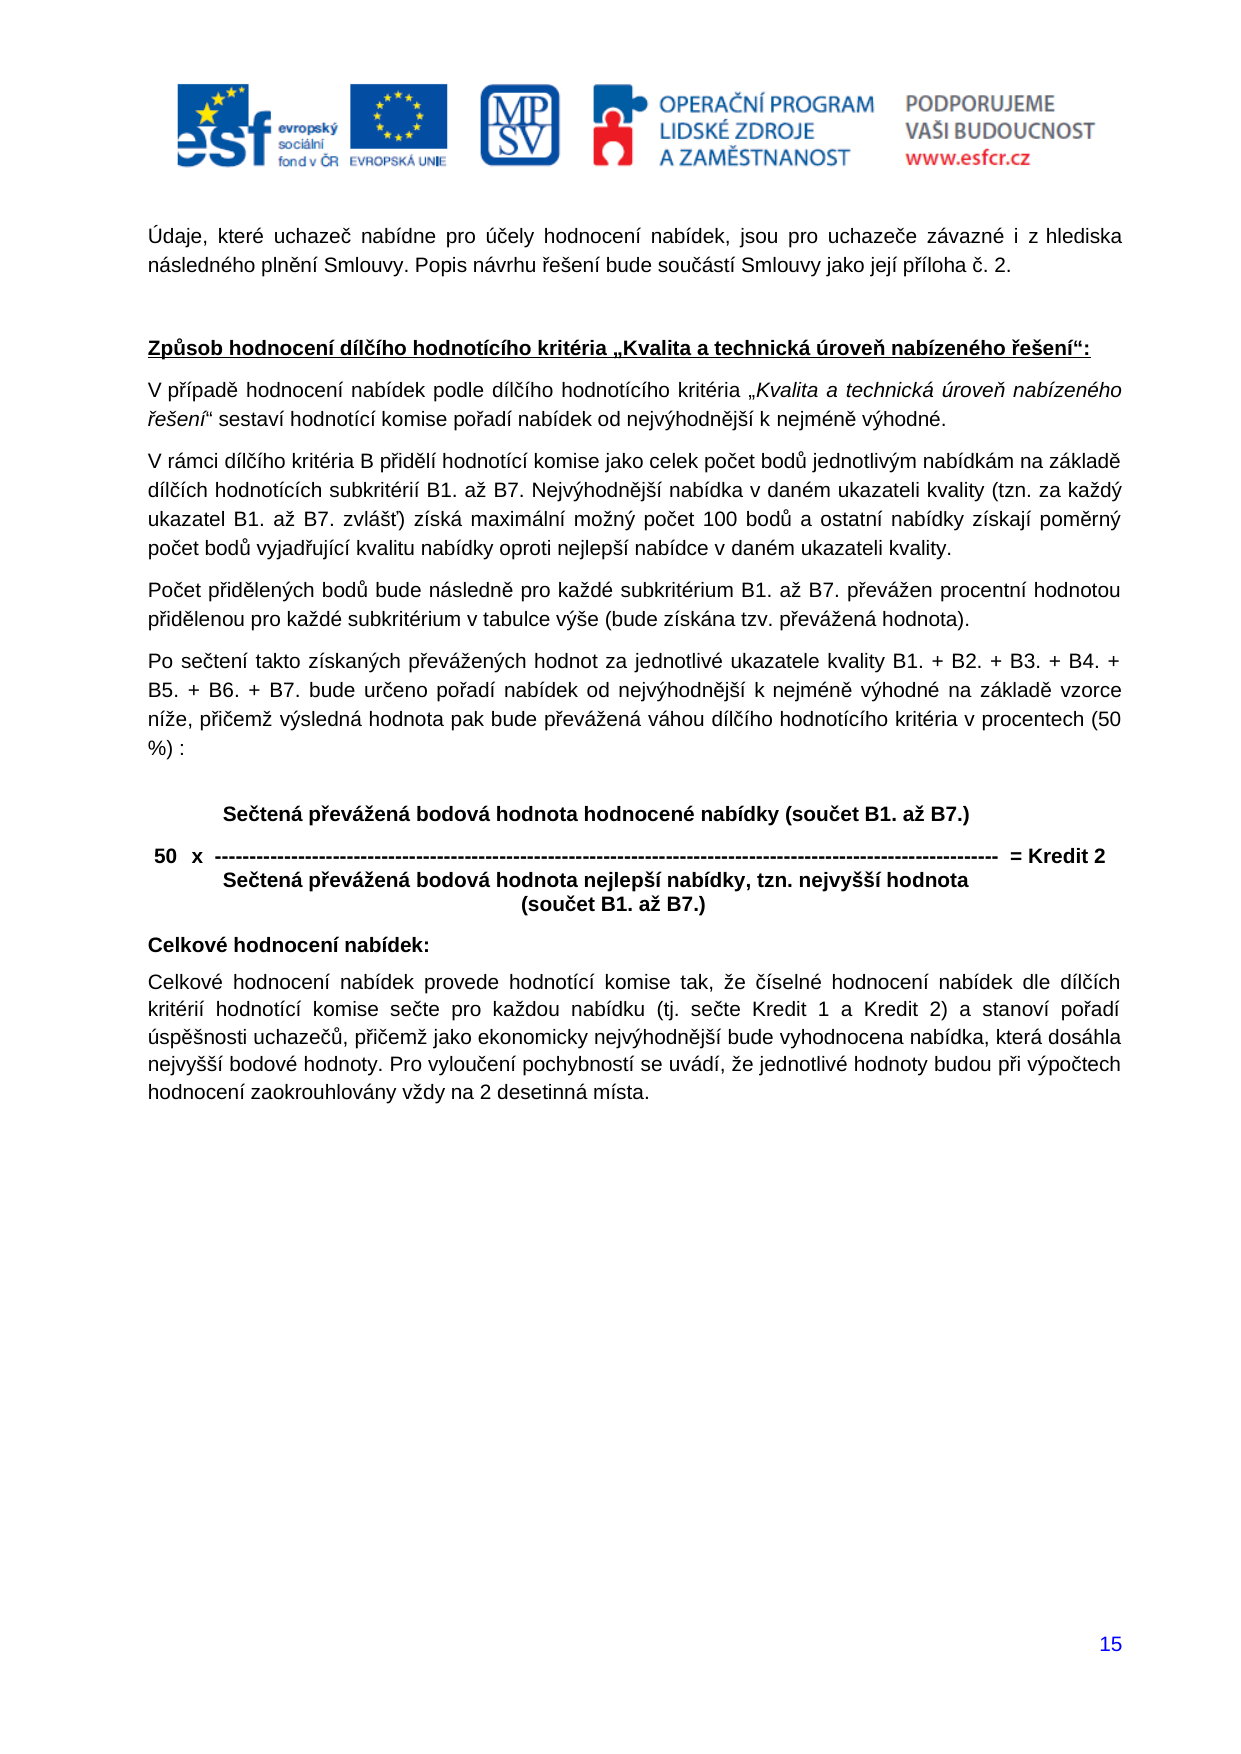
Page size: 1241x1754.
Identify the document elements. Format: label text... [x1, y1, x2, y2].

text V rámci dílčího kritéria B přidělí hodnotící komise jako celek počet bodů jednotlivým nabídkám na základě dílčích hodnotících subkritérií B1. až B7. Nejvýhodnější nabídka v daném ukazateli kvality (tzn. za každý ukazatel B1. až B7. zvlášť) získá maximální možný počet 100 bodů a ostatní nabídky získají poměrný počet bodů vyjadřující kvalitu nabídky oproti nejlepší nabídce v daném ukazateli kvality. [148, 443, 1122, 560]
text Po sečtení takto získaných převážených hodnot za jednotlivé ukazatele kvality B1. + B2. + B3. + B4. + B5. + B6. + B7. bude určeno pořadí nabídek od nejvýhodnější k nejméně výhodné na základě vzorce níže, přičemž výsledná hodnota pak bude převážená váhou dílčího hodnotícího kritéria v procentech (50 %) : [148, 643, 1122, 760]
list Sečtená převážená bodová hodnota hodnocené nabídky (součet B1. až B7.) [223, 802, 1122, 826]
text Celkové hodnocení nabídek: [148, 928, 1122, 957]
text Způsob hodnocení dílčího hodnotícího kritéria „Kvalita a technická úroveň nabízeného řešení“: [148, 331, 1122, 360]
list Sečtená převážená bodová hodnota nejlepší nabídky, tzn. nejvyšší hodnota [223, 867, 1004, 891]
text Počet přidělených bodů bude následně pro každé subkritérium B1. až B7. převážen procentní hodnotou přidělenou pro každé subkritérium v tabulce výše (bude získána tzv. převážená hodnota). [148, 573, 1122, 631]
list (součet B1. až B7.) [222, 891, 1004, 915]
text V případě hodnocení nabídek podle dílčího hodnotícího kritéria „Kvalita a technická úroveň nabízeného řešení“ sestaví hodnotící komise pořadí nabídek od nejvýhodnější k nejméně výhodné. [148, 373, 1122, 431]
text Údaje, které uchazeč nabídne pro účely hodnocení nabídek, jsou pro uchazeče závazné i z hlediska následného plnění Smlouvy. Popis návrhu řešení bude součástí Smlouvy jako její příloha č. 2. [148, 218, 1122, 277]
list x ----------------------------------------------------------------------------------------------------------------- = Kredit 2 [154, 838, 1122, 867]
text Celkové hodnocení nabídek provede hodnotící komise tak, že číselné hodnocení nabídek dle dílčích kritérií hodnotící komise sečte pro každou nabídku (tj. sečte Kredit 1 a Kredit 2) a stanoví pořadí úspěšnosti uchazečů, přičemž jako ekonomicky nejvýhodnější bude vyhodnocena nabídka, která dosáhla nejvyšší bodové hodnoty. Pro vyloučení pochybností se uvádí, že jednotlivé hodnoty budou při výpočtech hodnocení zaokrouhlovány vždy na 2 desetinná místa. [148, 969, 1122, 1103]
